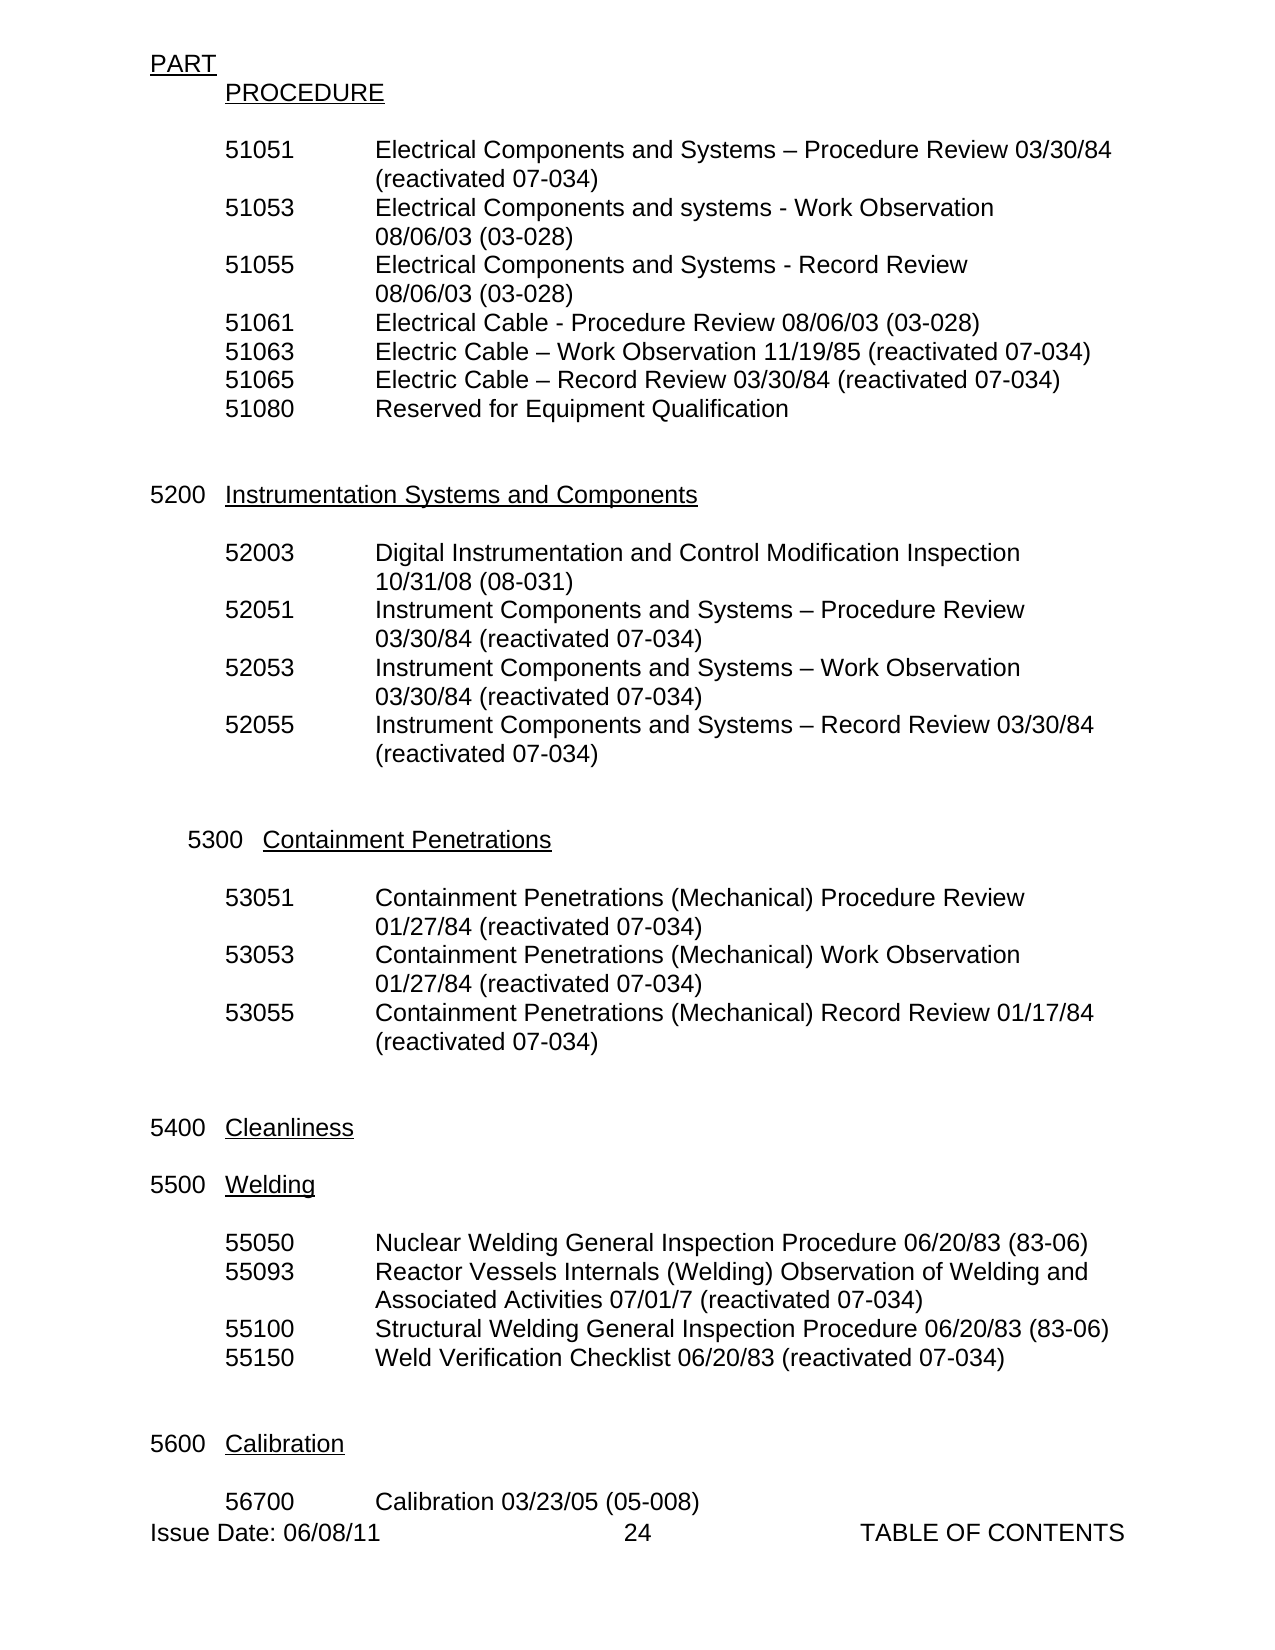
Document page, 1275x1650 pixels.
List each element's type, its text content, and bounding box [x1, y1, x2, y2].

text 5600 Calibration [150, 1429, 1125, 1458]
text 55050 Nuclear Welding General Inspection Procedure 06/20/83 (83-06) [225, 1228, 1125, 1257]
text 51080 Reserved for Equipment Qualification [150, 394, 1125, 423]
list Containment Penetrations [187, 825, 1125, 854]
text 51061 Electrical Cable - Procedure Review 08/06/03 (03-028) [150, 308, 1125, 337]
text 52003 Digital Instrumentation and Control Modification Inspection 10/31/08 (08-031) [150, 538, 1125, 595]
text 52053 Instrument Components and Systems – Work Observation 03/30/84 (reactivated 07-034) [150, 653, 1125, 710]
text 51055 Electrical Components and Systems - Record Review [150, 250, 1125, 279]
text 51063 Electric Cable – Work Observation 11/19/85 (reactivated 07-034) [150, 337, 1125, 365]
text 08/06/03 (03-028) [150, 279, 1125, 308]
text 53055 Containment Penetrations (Mechanical) Record Review 01/17/84 (reactivated 07-034) [150, 998, 1125, 1055]
text 5500 Welding [150, 1170, 1125, 1199]
text 53053 Containment Penetrations (Mechanical) Work Observation 01/27/84 (reactivated 07-034) [150, 940, 1125, 998]
text 51053 Electrical Components and systems - Work Observation [150, 193, 1125, 222]
text 51065 Electric Cable – Record Review 03/30/84 (reactivated 07-034) [150, 365, 1125, 394]
text 5400 Cleanliness [150, 1113, 1125, 1142]
text 55150 Weld Verification Checklist 06/20/83 (reactivated 07-034) [225, 1343, 1125, 1372]
text 52055 Instrument Components and Systems – Record Review 03/30/84 (reactivated 07-034) [150, 710, 1125, 768]
text 08/06/03 (03-028) [150, 222, 1125, 250]
text 55100 Structural Welding General Inspection Procedure 06/20/83 (83-06) [225, 1314, 1125, 1343]
text 5200 Instrumentation Systems and Components [150, 480, 1125, 509]
text 52051 Instrument Components and Systems – Procedure Review 03/30/84 (reactivated 07-034) [225, 595, 1125, 653]
text 53051 Containment Penetrations (Mechanical) Procedure Review 01/27/84 (reactivated 07-034) [150, 883, 1125, 940]
text 56700 Calibration 03/23/05 (05-008) [225, 1487, 1125, 1515]
text 55093 Reactor Vessels Internals (Welding) Observation of Welding and Associated Activities 07/01/7 (reactivated 07-034) [225, 1257, 1125, 1314]
text 51051 Electrical Components and Systems – Procedure Review 03/30/84 (reactivated 07-034) [150, 135, 1125, 193]
